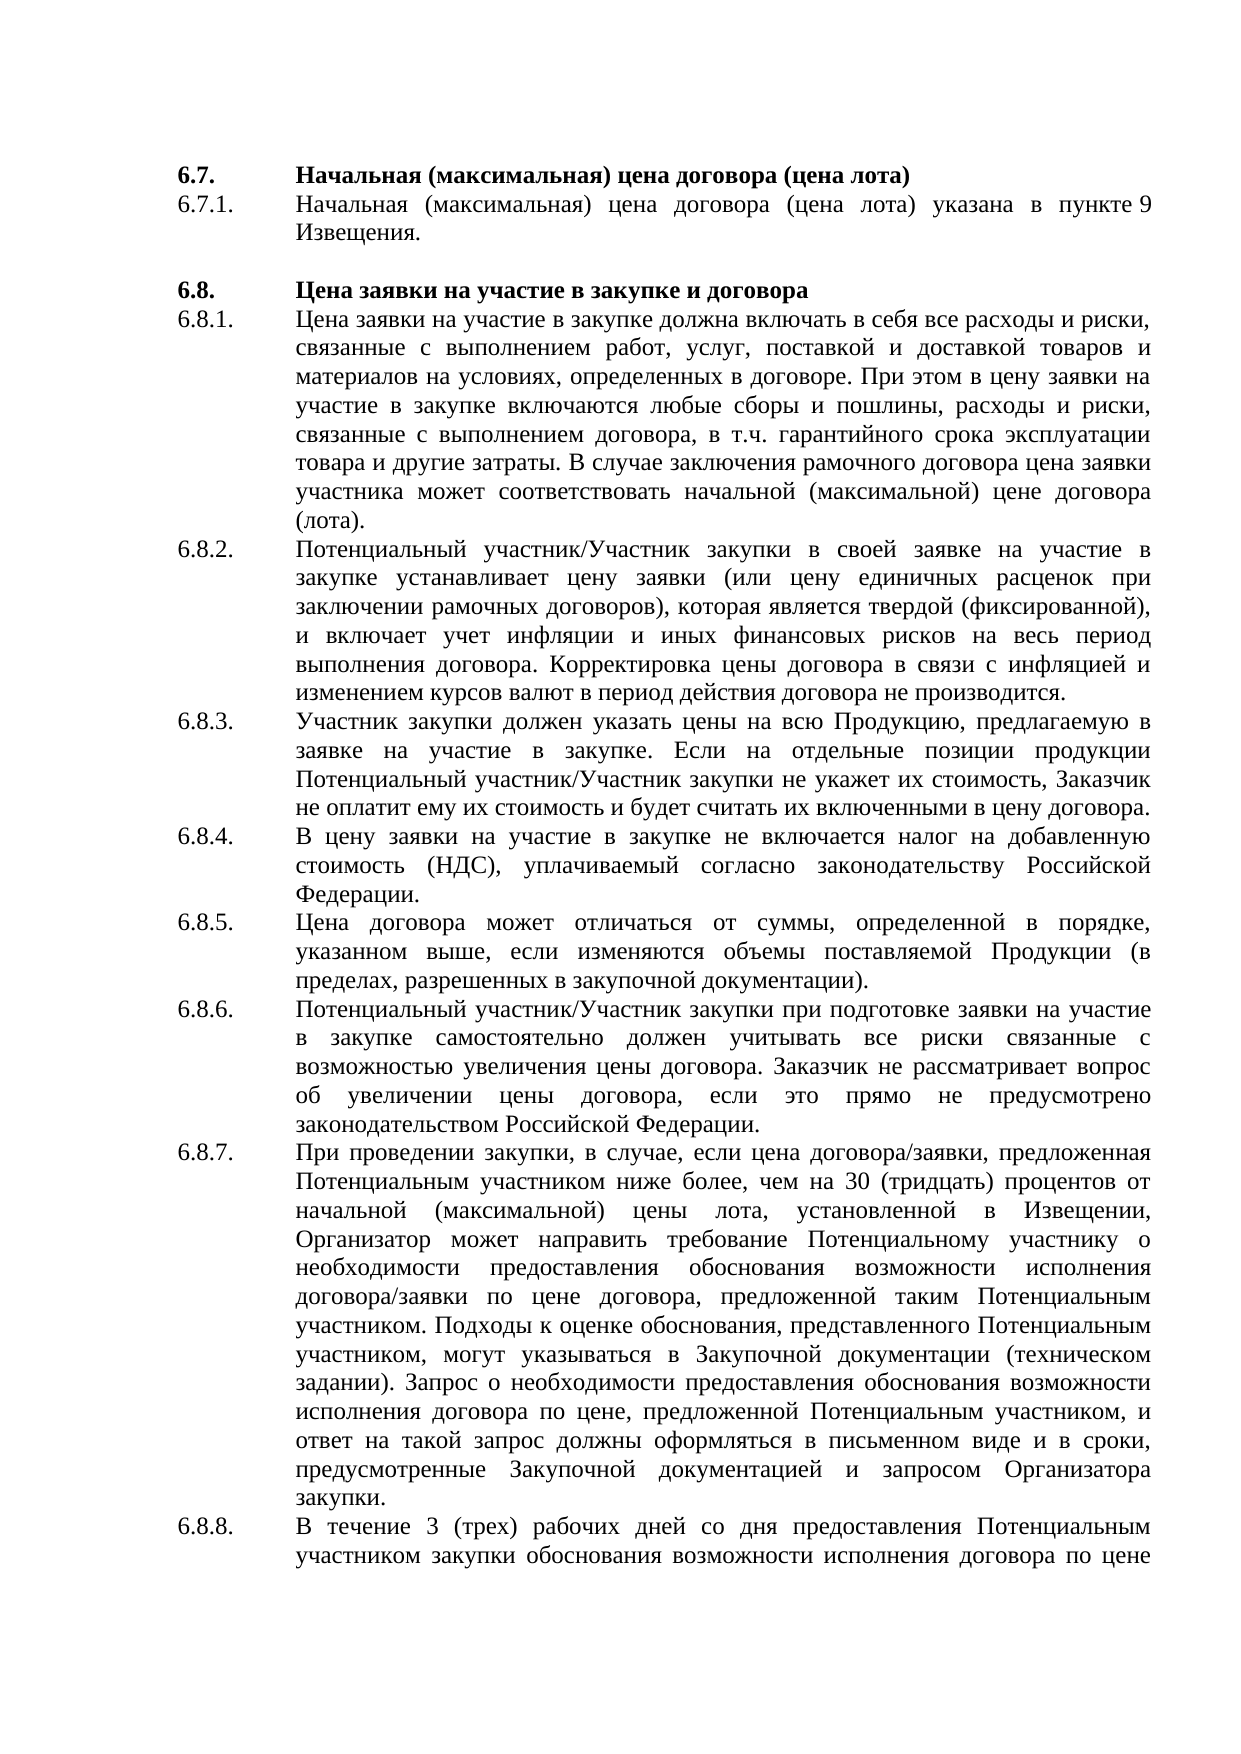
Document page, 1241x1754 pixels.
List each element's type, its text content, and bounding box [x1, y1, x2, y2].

list При проведении закупки, в случае, если цена договора/заявки, предложенная Потенциальным участником ниже более, чем на 30 (тридцать) процентов от начальной (максимальной) цены лота, установленной в Извещении, Организатор может направить требование Потенциальному участнику о необходимости предоставления обоснования возможности исполнения договора/заявки по цене договора, предложенной таким Потенциальным участником. Подходы к оценке обоснования, представленного Потенциальным участником, могут указываться в Закупочной документации (техническом задании). Запрос о необходимости предоставления обоснования возможности исполнения договора по цене, предложенной Потенциальным участником, и ответ на такой запрос должны оформляться в письменном виде и в сроки, предусмотренные Закупочной документацией и запросом Организатора закупки. [177, 1137, 1152, 1511]
list Цена договора может отличаться от суммы, определенной в порядке, указанном выше, если изменяются объемы поставляемой Продукции (в пределах, разрешенных в закупочной документации). [177, 907, 1152, 994]
list Участник закупки должен указать цены на всю Продукцию, предлагаемую в заявке на участие в закупке. Если на отдельные позиции продукции Потенциальный участник/Участник закупки не укажет их стоимость, Заказчик не оплатит ему их стоимость и будет считать их включенными в цену договора. [177, 706, 1152, 821]
list Начальная (максимальная) цена договора (цена лота) [177, 160, 1152, 189]
list В цену заявки на участие в закупке не включается налог на добавленную стоимость (НДС), уплачиваемый согласно законодательству Российской Федерации. [177, 821, 1152, 907]
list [177, 1511, 1152, 1569]
list Цена заявки на участие в закупке и договора [177, 275, 1152, 304]
list Потенциальный участник/Участник закупки при подготовке заявки на участие в закупке самостоятельно должен учитывать все риски связанные с возможностью увеличения цены договора. Заказчик не рассматривает вопрос об увеличении цены договора, если это прямо не предусмотрено законодательством Российской Федерации. [177, 994, 1152, 1137]
list Цена заявки на участие в закупке должна включать в себя все расходы и риски, связанные с выполнением работ, услуг, поставкой и доставкой товаров и материалов на условиях, определенных в договоре. При этом в цену заявки на участие в закупке включаются любые сборы и пошлины, расходы и риски, связанные с выполнением договора, в т.ч. гарантийного срока эксплуатации товара и другие затраты. В случае заключения рамочного договора цена заявки участника может соответствовать начальной (максимальной) цене договора (лота). [177, 304, 1152, 534]
list Потенциальный участник/Участник закупки в своей заявке на участие в закупке устанавливает цену заявки (или цену единичных расценок при заключении рамочных договоров), которая является твердой (фиксированной), и включает учет инфляции и иных финансовых рисков на весь период выполнения договора. Корректировка цены договора в связи с инфляцией и изменением курсов валют в период действия договора не производится. [177, 534, 1152, 706]
list Начальная (максимальная) цена договора (цена лота) указана в пункте 9 Извещения. [177, 189, 1152, 246]
